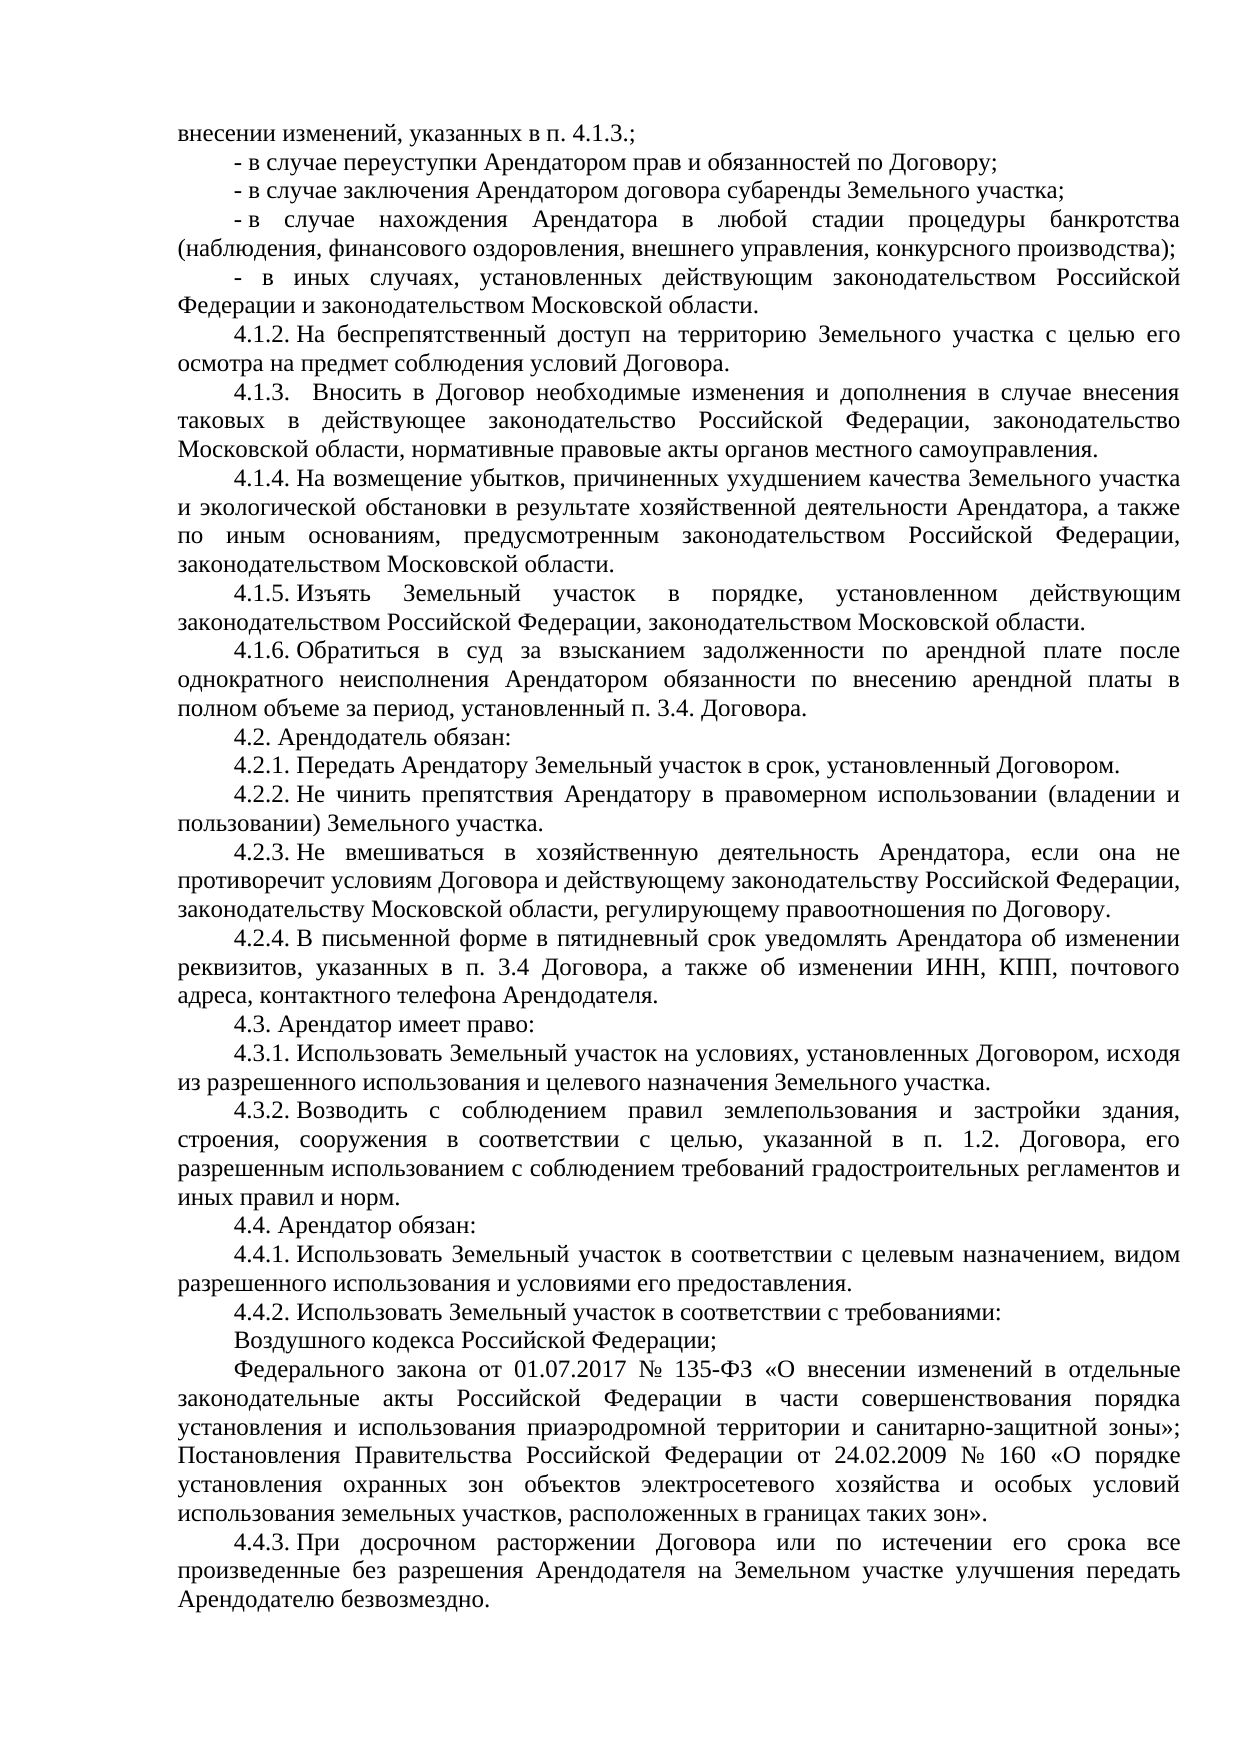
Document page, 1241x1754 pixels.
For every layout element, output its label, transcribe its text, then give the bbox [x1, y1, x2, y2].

text 4.4.1. Использовать Земельный участок в соответствии с целевым назначением, видом разрешенного использования и условиями его предоставления. [177, 1239, 1181, 1297]
text 4.2.1. Передать Арендатору Земельный участок в срок, установленный Договором. [177, 751, 1181, 779]
text 4.3. Арендатор имеет право: [177, 1009, 1181, 1038]
text - в случае заключения Арендатором договора субаренды Земельного участка; [177, 176, 1181, 204]
text - в иных случаях, установленных действующим законодательством Российской Федерации и законодательством Московской области. [177, 262, 1181, 319]
text 4.4.3. При досрочном расторжении Договора или по истечении его срока все произведенные без разрешения Арендодателя на Земельном участке улучшения передать Арендодателю безвозмездно. [177, 1527, 1181, 1613]
text - в случае нахождения Арендатора в любой стадии процедуры банкротства (наблюдения, финансового оздоровления, внешнего управления, конкурсного производства); [177, 204, 1181, 262]
text 4.2.4. В письменной форме в пятидневный срок уведомлять Арендатора об изменении реквизитов, указанных в п. 3.4 Договора, а также об изменении ИНН, КПП, почтового адреса, контактного телефона Арендодателя. [177, 923, 1181, 1009]
text 4.1.3. Вносить в Договор необходимые изменения и дополнения в случае внесения таковых в действующее законодательство Российской Федерации, законодательство Московской области, нормативные правовые акты органов местного самоуправления. [177, 377, 1181, 463]
text 4.1.4. На возмещение убытков, причиненных ухудшением качества Земельного участка и экологической обстановки в результате хозяйственной деятельности Арендатора, а также по иным основаниям, предусмотренным законодательством Российской Федерации, законодательством Московской области. [177, 463, 1181, 578]
text 4.1.5. Изъять Земельный участок в порядке, установленном действующим законодательством Российской Федерации, законодательством Московской области. [177, 578, 1181, 636]
text Воздушного кодекса Российской Федерации; [177, 1326, 1181, 1354]
text 4.2.3. Не вмешиваться в хозяйственную деятельность Арендатора, если она не противоречит условиям Договора и действующему законодательству Российской Федерации, законодательству Московской области, регулирующему правоотношения по Договору. [177, 837, 1181, 923]
text 4.1.6. Обратиться в суд за взысканием задолженности по арендной плате после однократного неисполнения Арендатором обязанности по внесению арендной платы в полном объеме за период, установленный п. 3.4. Договора. [177, 636, 1181, 722]
text - в случае переуступки Арендатором прав и обязанностей по Договору; [177, 147, 1181, 176]
text 4.2. Арендодатель обязан: [177, 722, 1181, 751]
text 4.3.2. Возводить с соблюдением правил землепользования и застройки здания, строения, сооружения в соответствии с целью, указанной в п. 1.2. Договора, его разрешенным использованием с соблюдением требований градостроительных регламентов и иных правил и норм. [177, 1096, 1181, 1211]
text 4.4. Арендатор обязан: [177, 1211, 1181, 1239]
text 4.2.2. Не чинить препятствия Арендатору в правомерном использовании (владении и пользовании) Земельного участка. [177, 779, 1181, 837]
text 4.1.2. На беспрепятственный доступ на территорию Земельного участка с целью его осмотра на предмет соблюдения условий Договора. [177, 319, 1181, 377]
text 4.4.2. Использовать Земельный участок в соответствии с требованиями: [177, 1297, 1181, 1326]
text 4.3.1. Использовать Земельный участок на условиях, установленных Договором, исходя из разрешенного использования и целевого назначения Земельного участка. [177, 1038, 1181, 1096]
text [177, 118, 1181, 147]
text Федерального закона от 01.07.2017 № 135-ФЗ «О внесении изменений в отдельные законодательные акты Российской Федерации в части совершенствования порядка установления и использования приаэродромной территории и санитарно-защитной зоны»; Постановления Правительства Российской Федерации от 24.02.2009 № 160 «О порядке установления охранных зон объектов электросетевого хозяйства и особых условий использования земельных участков, расположенных в границах таких зон». [177, 1354, 1181, 1527]
